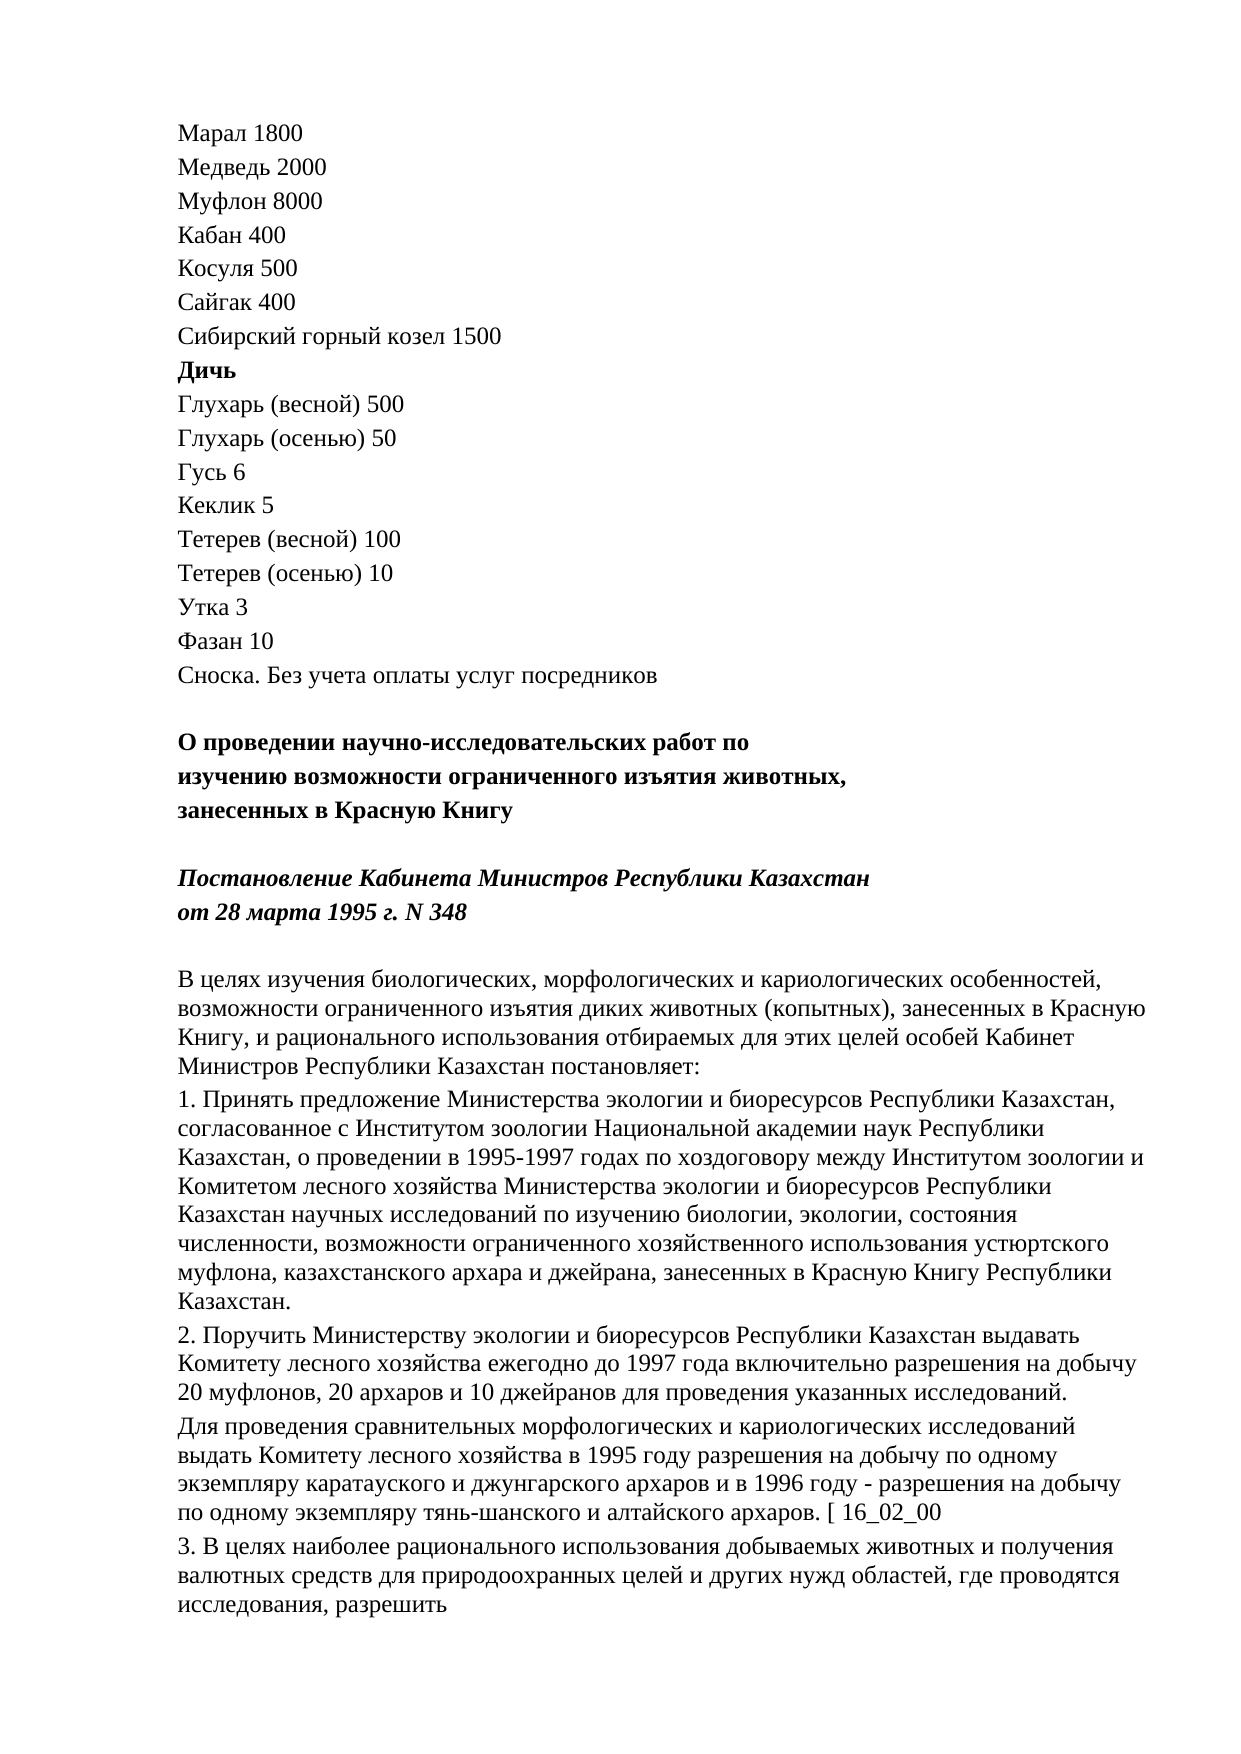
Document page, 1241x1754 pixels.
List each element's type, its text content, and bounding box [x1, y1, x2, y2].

text В целях изучения биологических, морфологических и кариологических особенностей, возможности ограниченного изъятия диких животных (копытных), занесенных в Красную Книгу, и рационального использования отбираемых для этих целей особей Кабинет Министров Республики Казахстан постановляет: [177, 964, 1152, 1079]
text Глухарь (осенью) 50 [177, 423, 1152, 452]
text 2. Поручить Министерству экологии и биоресурсов Республики Казахстан выдавать Комитету лесного хозяйства ежегодно до 1997 года включительно разрешения на добычу 20 муфлонов, 20 архаров и 10 джейранов для проведения указанных исследований. [177, 1320, 1152, 1406]
text Дичь [177, 355, 1152, 384]
text от 28 марта 1995 г. N 348 [177, 897, 1152, 926]
text Сайгак 400 [177, 287, 1152, 316]
text Косуля 500 [177, 253, 1152, 282]
text Тетерев (весной) 100 [177, 524, 1152, 553]
text Кеклик 5 [177, 491, 1152, 519]
text Сноска. Без учета оплаты услуг посредников [177, 660, 1152, 688]
text Гусь 6 [177, 457, 1152, 485]
text Утка 3 [177, 592, 1152, 621]
text Сибирский горный козел 1500 [177, 321, 1152, 350]
text 1. Принять предложение Министерства экологии и биоресурсов Республики Казахстан, согласованное с Институтом зоологии Национальной академии наук Республики Казахстан, о проведении в 1995-1997 годах по хоздоговору между Институтом зоологии и Комитетом лесного хозяйства Министерства экологии и биоресурсов Республики Казахстан научных исследований по изучению биологии, экологии, состояния численности, возможности ограниченного хозяйственного использования устюртского муфлона, казахстанского архара и джейрана, занесенных в Красную Книгу Республики Казахстан. [177, 1084, 1152, 1314]
text занесенных в Красную Книгу [177, 795, 1152, 824]
text Фазан 10 [177, 626, 1152, 655]
text Постановление Кабинета Министров Республики Казахстан [177, 863, 1152, 892]
text 3. В целях наиболее рационального использования добываемых животных и получения валютных средств для природоохранных целей и других нужд областей, где проводятся исследования, разрешить [177, 1531, 1152, 1617]
text О проведении научно-исследовательских работ по [177, 727, 1152, 756]
text Кабан 400 [177, 220, 1152, 248]
text изучению возможности ограниченного изъятия животных, [177, 761, 1152, 790]
text Марал 1800 [177, 118, 1152, 147]
text Для проведения сравнительных морфологических и кариологических исследований выдать Комитету лесного хозяйства в 1995 году разрешения на добычу по одному экземпляру каратауского и джунгарского архаров и в 1996 году - разрешения на добычу по одному экземпляру тянь-шанского и алтайского архаров. [ 16_02_00 [177, 1411, 1152, 1526]
text Муфлон 8000 [177, 186, 1152, 214]
text Тетерев (осенью) 10 [177, 558, 1152, 587]
text Глухарь (весной) 500 [177, 389, 1152, 418]
text Медведь 2000 [177, 152, 1152, 181]
